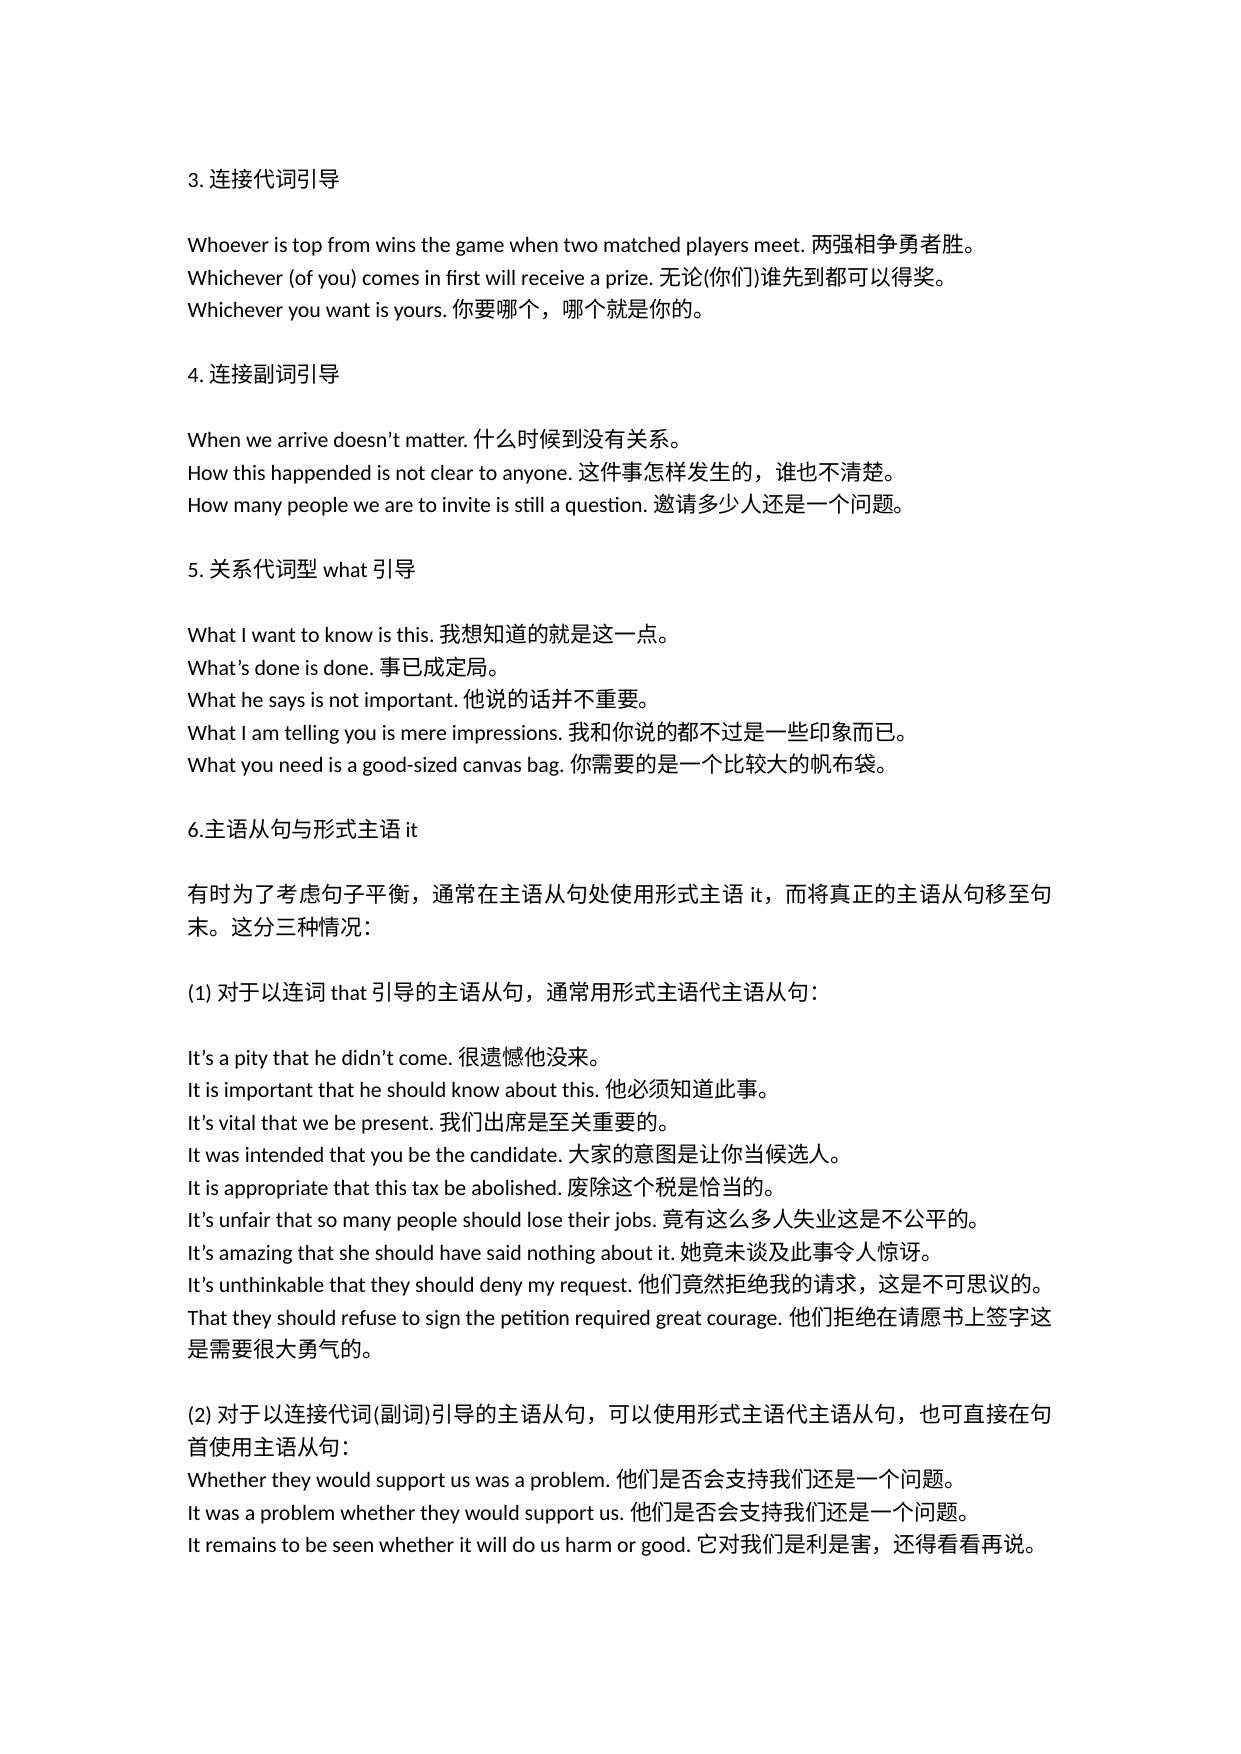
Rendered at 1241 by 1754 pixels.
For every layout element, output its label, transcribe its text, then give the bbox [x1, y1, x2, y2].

text What I am telling you is mere impressions. 我和你说的都不过是一些印象而已。 [187, 714, 1053, 747]
text It’s unfair that so many people should lose their jobs. 竟有这么多人失业这是不公平的。 [187, 1202, 1053, 1234]
text Whether they would support us was a problem. 他们是否会支持我们还是一个问题。 [187, 1462, 1053, 1494]
text It was a problem whether they would support us. 他们是否会支持我们还是一个问题。 [187, 1494, 1053, 1527]
text It was intended that you be the candidate. 大家的意图是让你当候选人。 [187, 1137, 1053, 1169]
text (1) 对于以连词that引导的主语从句，通常用形式主语代主语从句： [187, 974, 1053, 1007]
text (2) 对于以连接代词(副词)引导的主语从句，可以使用形式主语代主语从句，也可直接在句首使用主语从句： [187, 1397, 1053, 1462]
text What he says is not important. 他说的话并不重要。 [187, 682, 1053, 714]
text 6.主语从句与形式主语it [187, 812, 1053, 844]
text It is appropriate that this tax be abolished. 废除这个税是恰当的。 [187, 1169, 1053, 1202]
text 4. 连接副词引导 [187, 357, 1053, 389]
text It remains to be seen whether it will do us harm or good. 它对我们是利是害，还得看看再说。 [187, 1527, 1053, 1559]
text It’s unthinkable that they should deny my request. 他们竟然拒绝我的请求，这是不可思议的。 [187, 1267, 1053, 1299]
text It is important that he should know about this. 他必须知道此事。 [187, 1072, 1053, 1104]
text It’s vital that we be present. 我们出席是至关重要的。 [187, 1104, 1053, 1137]
text Whichever you want is yours. 你要哪个，哪个就是你的。 [187, 292, 1053, 324]
text What I want to know is this. 我想知道的就是这一点。 [187, 617, 1053, 649]
text What you need is a good-sized canvas bag. 你需要的是一个比较大的帆布袋。 [187, 747, 1053, 779]
text How many people we are to invite is still a question. 邀请多少人还是一个问题。 [187, 487, 1053, 519]
text 有时为了考虑句子平衡，通常在主语从句处使用形式主语it，而将真正的主语从句移至句末。这分三种情况： [187, 877, 1053, 942]
text It’s a pity that he didn’t come. 很遗憾他没来。 [187, 1039, 1053, 1072]
text 3. 连接代词引导 [187, 162, 1053, 194]
text What’s done is done. 事已成定局。 [187, 649, 1053, 682]
text That they should refuse to sign the petition required great courage. 他们拒绝在请愿书上签字这是需要很大勇气的。 [187, 1299, 1053, 1364]
text How this happended is not clear to anyone. 这件事怎样发生的，谁也不清楚。 [187, 454, 1053, 487]
text It’s amazing that she should have said nothing about it. 她竟未谈及此事令人惊讶。 [187, 1234, 1053, 1267]
text Whichever (of you) comes in first will receive a prize. 无论(你们)谁先到都可以得奖。 [187, 259, 1053, 292]
text Whoever is top from wins the game when two matched players meet. 两强相争勇者胜。 [187, 227, 1053, 259]
text When we arrive doesn’t matter. 什么时候到没有关系。 [187, 422, 1053, 454]
text 5. 关系代词型what引导 [187, 552, 1053, 584]
